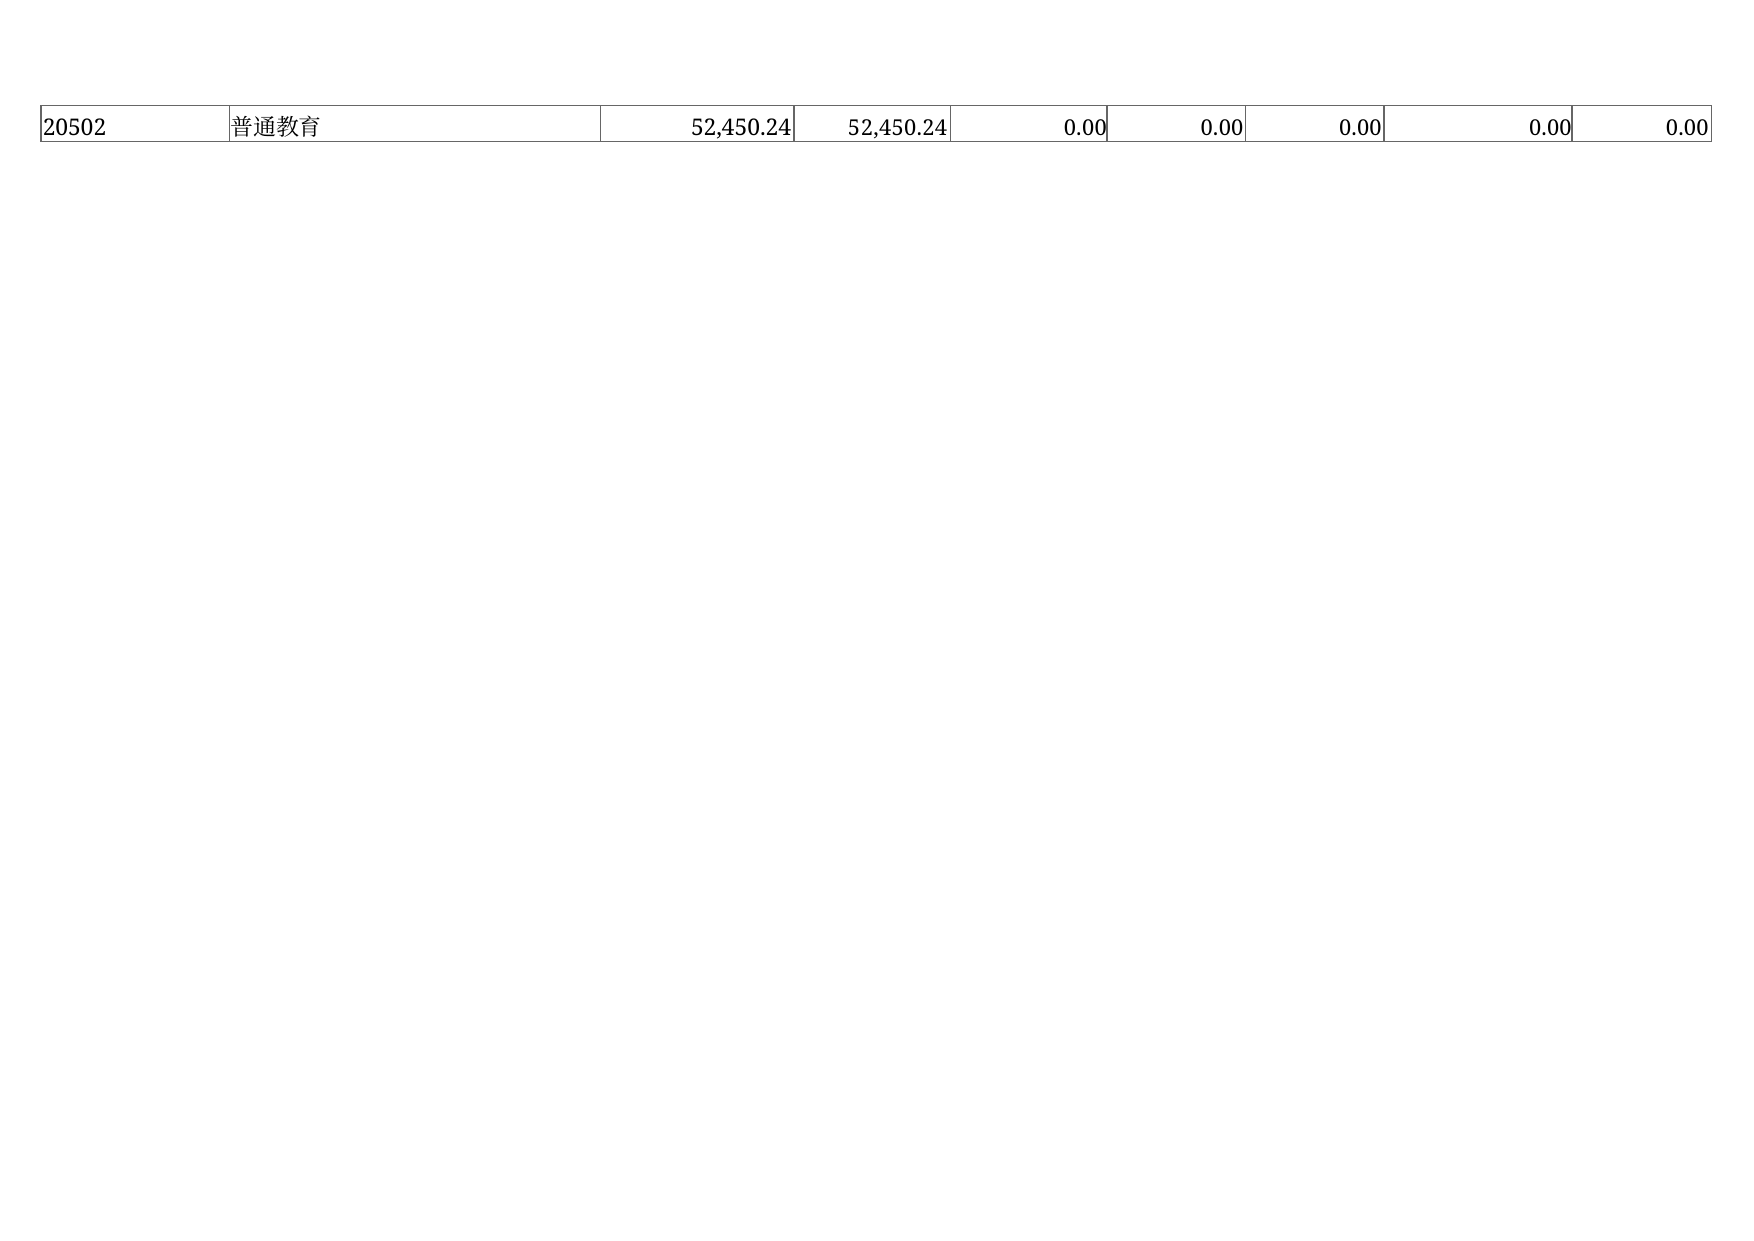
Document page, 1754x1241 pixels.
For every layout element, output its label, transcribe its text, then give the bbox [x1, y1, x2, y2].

table_cell 0.00 [1246, 106, 1383, 141]
table_cell 0.00 [951, 106, 1106, 141]
table_cell 52,450.24 [601, 106, 793, 141]
table_cell 52,450.24 [795, 106, 950, 141]
table_cell 普通教育 [230, 106, 600, 141]
table_cell 20502 [42, 106, 229, 141]
table_cell 0.00 [1108, 106, 1245, 141]
table_cell 0.00 [1573, 106, 1711, 141]
table_cell 0.00 [1385, 106, 1571, 141]
